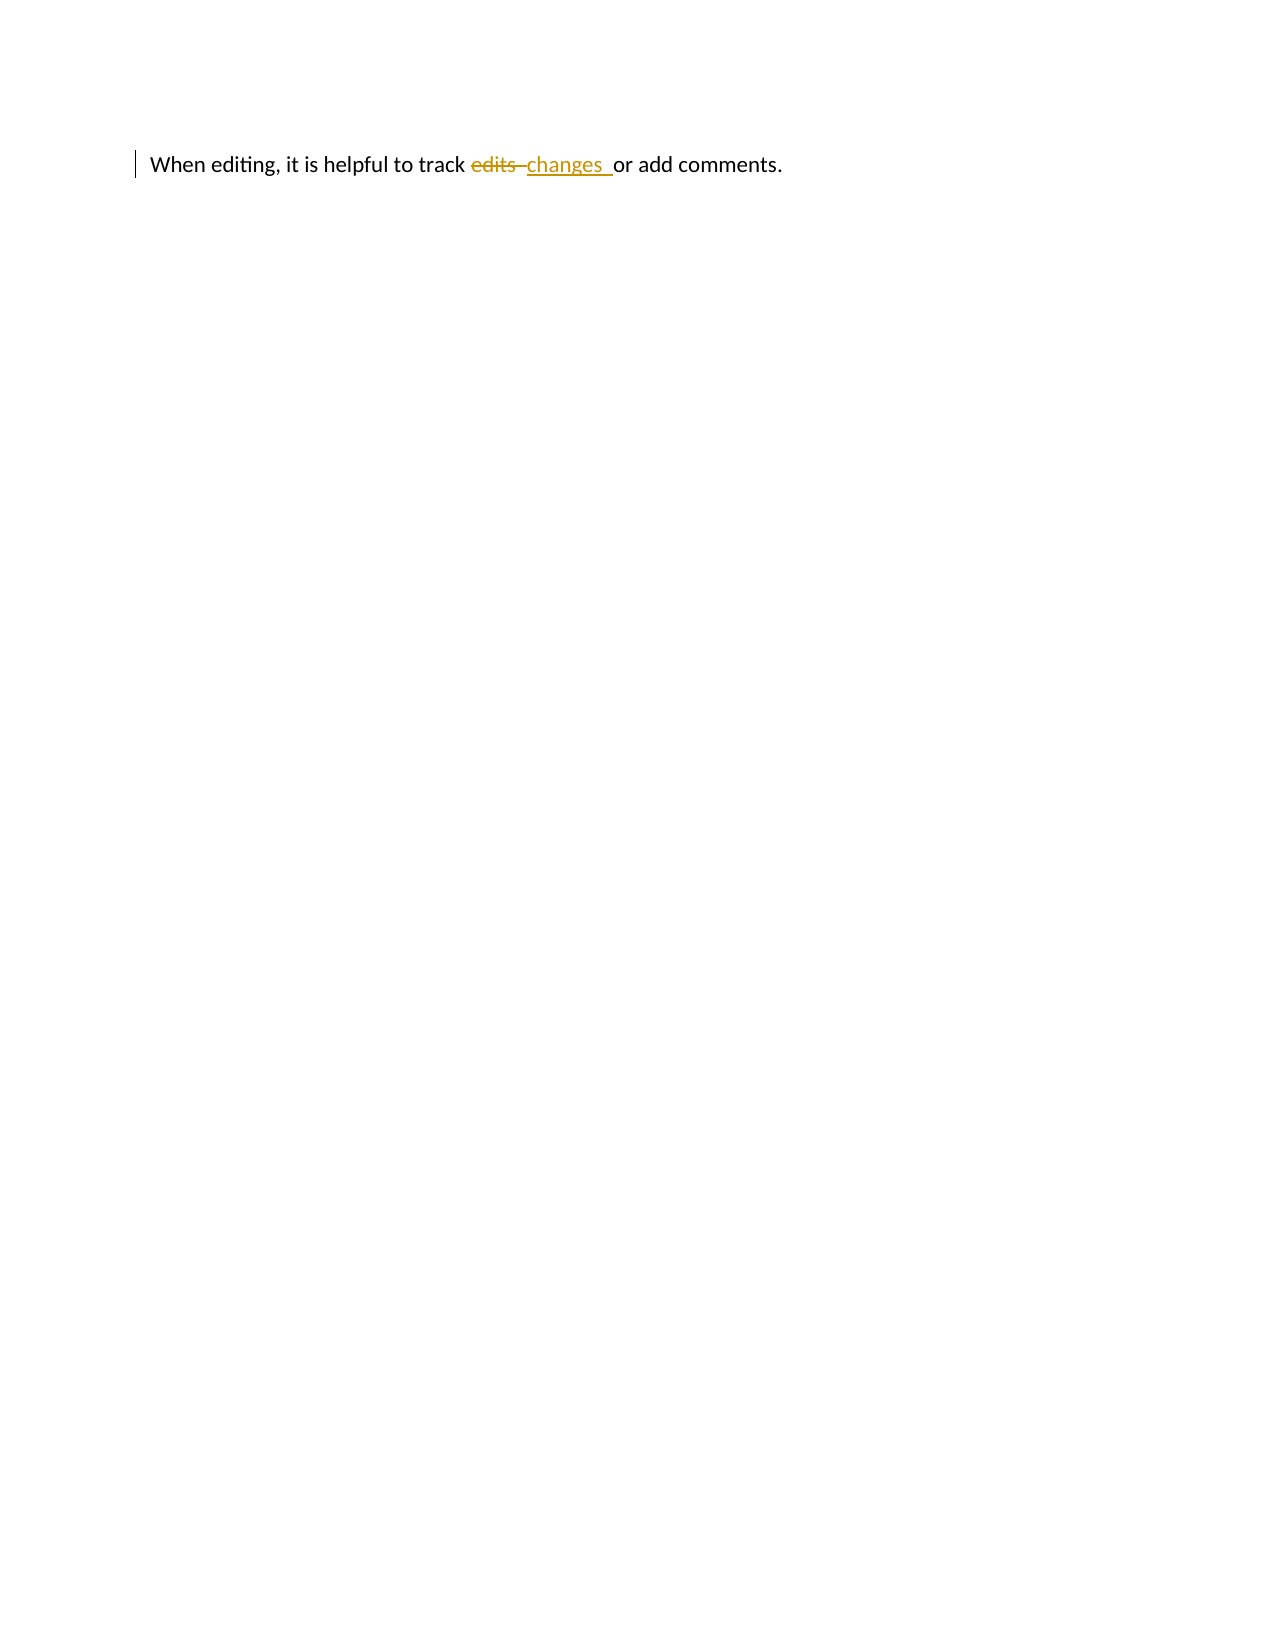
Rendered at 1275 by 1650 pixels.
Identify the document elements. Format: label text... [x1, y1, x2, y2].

text When editing, it is helpful to track or add comments. [150, 150, 1125, 178]
